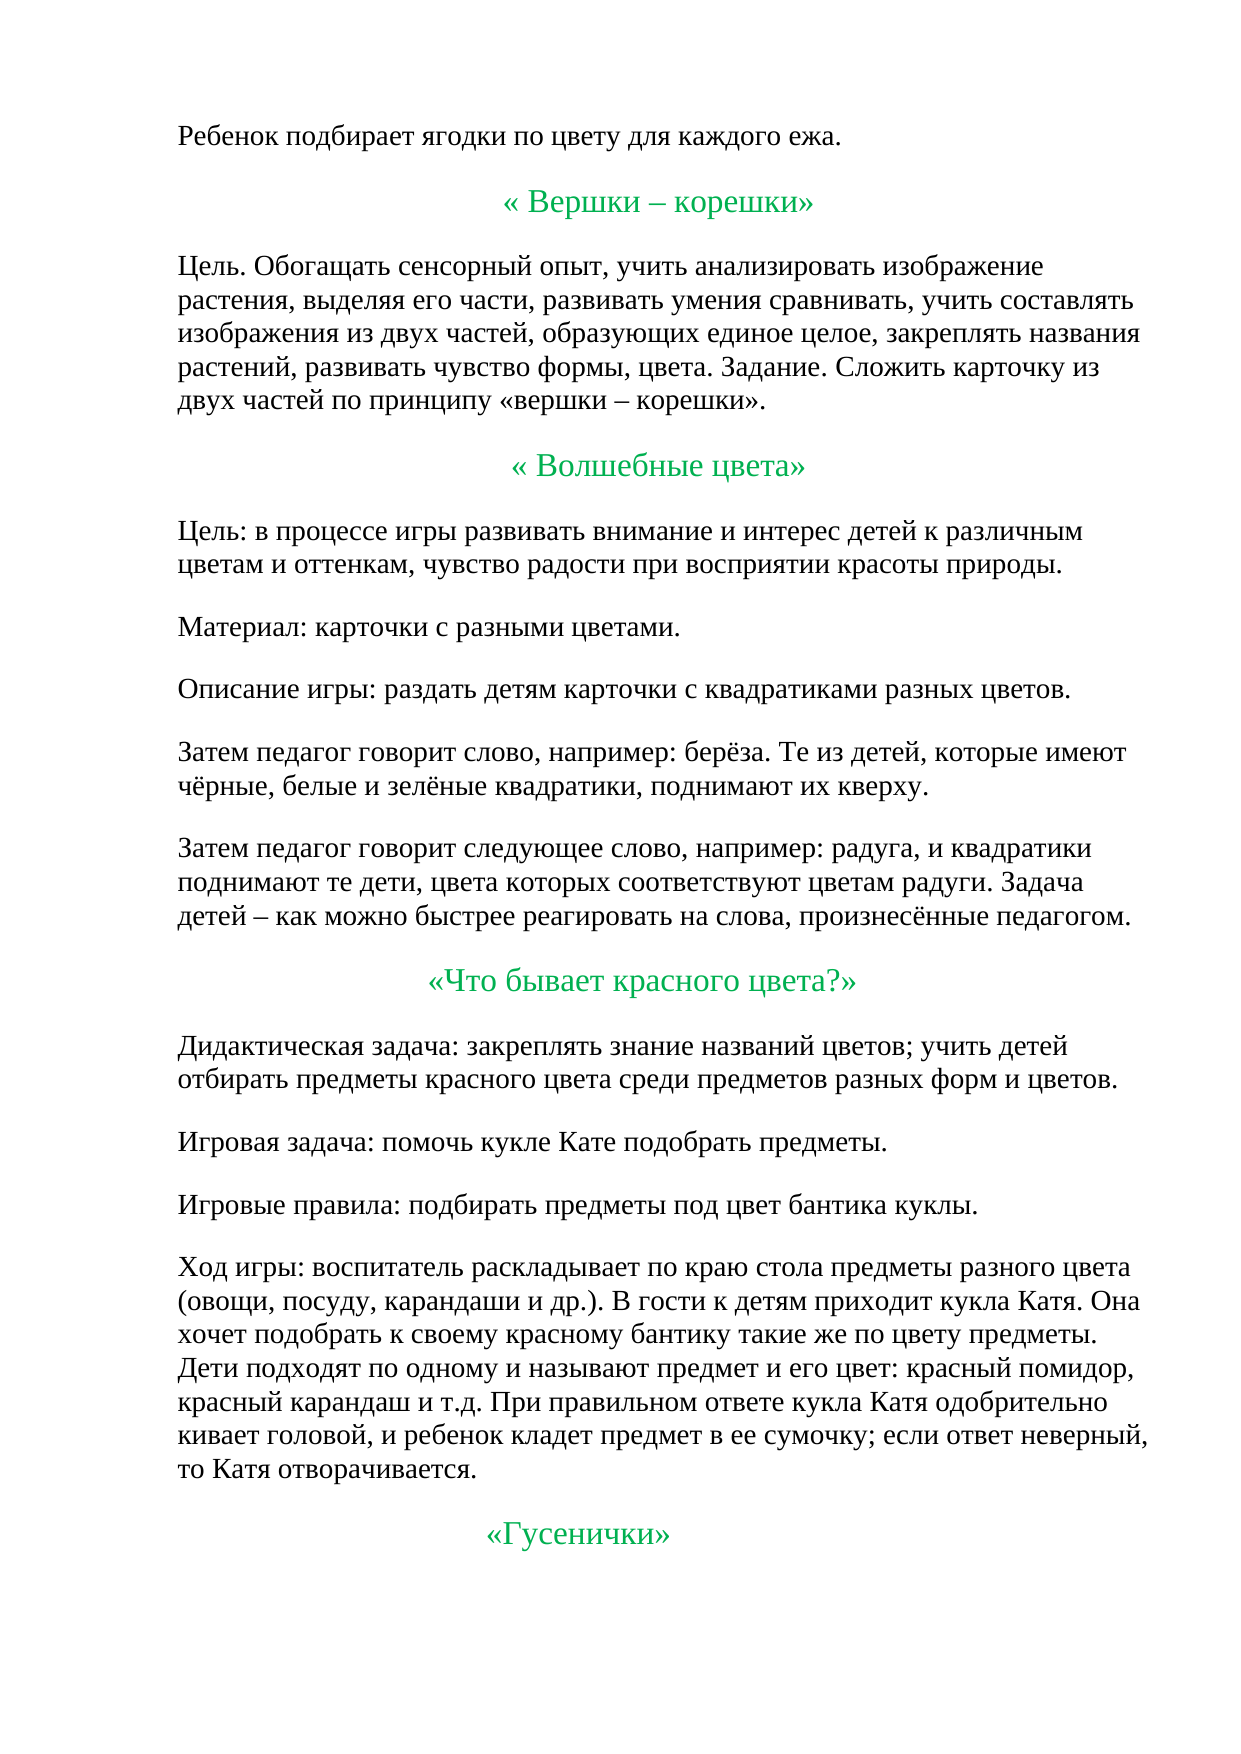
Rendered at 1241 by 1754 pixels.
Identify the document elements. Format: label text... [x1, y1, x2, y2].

text Игровая задача: помочь кукле Кате подобрать предметы. [177, 1124, 1152, 1158]
text Описание игры: раздать детям карточки с квадратиками разных цветов. [177, 672, 1152, 705]
text «Что бывает красного цвета?» [177, 960, 1152, 999]
text Цель. Обогащать сенсорный опыт, учить анализировать изображение растения, выделяя его части, развивать умения сравнивать, учить составлять изображения из двух частей, образующих единое целое, закреплять названия растений, развивать чувство формы, цвета. Задание. Сложить карточку из двух частей по принципу «вершки – корешки». [177, 248, 1152, 416]
text « Волшебные цвета» [177, 445, 1152, 483]
text Материал: карточки с разными цветами. [177, 609, 1152, 642]
text « Вершки – корешки» [177, 181, 1152, 219]
text Ход игры: воспитатель раскладывает по краю стола предметы разного цвета (овощи, посуду, карандаши и др.). В гости к детям приходит кукла Катя. Она хочет подобрать к своему красному бантику такие же по цвету предметы. Дети подходят по одному и называют предмет и его цвет: красный помидор, красный карандаш и т.д. При правильном ответе кукла Катя одобрительно кивает головой, и ребенок кладет предмет в ее сумочку; если ответ неверный, то Катя отворачивается. [177, 1249, 1152, 1484]
text Ребенок подбирает ягодки по цвету для каждого ежа. [177, 118, 1152, 152]
text Игровые правила: подбирать предметы под цвет бантика куклы. [177, 1187, 1152, 1220]
text Цель: в процессе игры развивать внимание и интерес детей к различным цветам и оттенкам, чувство радости при восприятии красоты природы. [177, 513, 1152, 580]
text Затем педагог говорит следующее слово, например: радуга, и квадратики поднимают те дети, цвета которых соответствуют цветам радуги. Задача детей – как можно быстрее реагировать на слова, произнесённые педагогом. [177, 831, 1152, 931]
text Дидактическая задача: закреплять знание названий цветов; учить детей отбирать предметы красного цвета среди предметов разных форм и цветов. [177, 1028, 1152, 1095]
text Затем педагог говорит слово, например: берёза. Те из детей, которые имеют чёрные, белые и зелёные квадратики, поднимают их кверху. [177, 734, 1152, 801]
text «Гусенички» [177, 1513, 1152, 1552]
